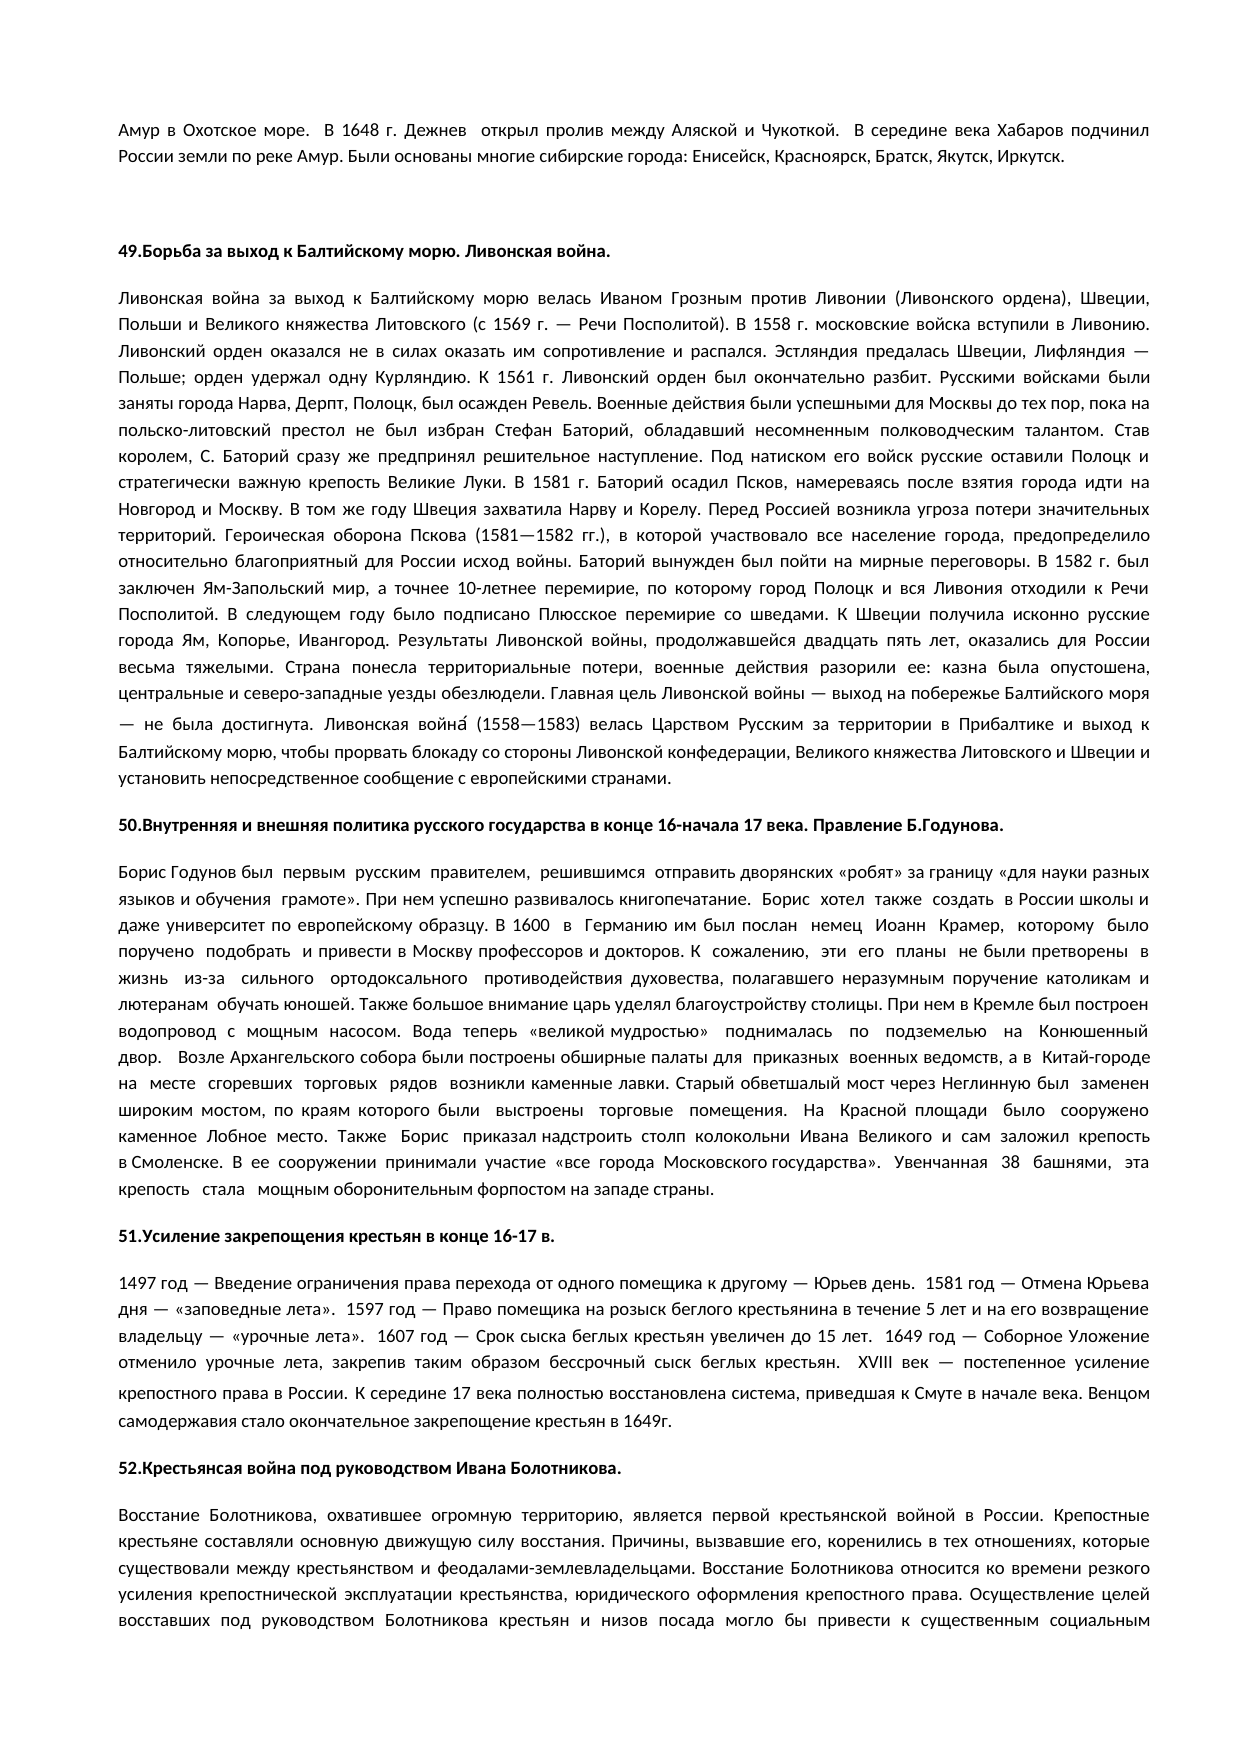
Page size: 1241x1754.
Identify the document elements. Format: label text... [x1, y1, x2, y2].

text 49.Борьба за выход к Балтийскому морю. Ливонская война. [118, 239, 1152, 262]
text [118, 118, 1152, 167]
text 1497 год — Введение ограничения права перехода от одного помещика к другому — Юрьев день. 1581 год — Отмена Юрьева дня — «заповедные лета». 1597 год — Право помещика на розыск беглого крестьянина в течение 5 лет и на его возвращение владельцу — «урочные лета». 1607 год — Срок сыска беглых крестьян увеличен до 15 лет. 1649 год — Соборное Уложение отменило урочные лета, закрепив таким образом бессрочный сыск беглых крестьян. XVIII век — постепенное усиление крепостного права в России. К середине 17 века полностью восстановлена система, приведшая к Смуте в начале века. Венцом самодержавия стало окончательное закрепощение крестьян в 1649г. [118, 1271, 1152, 1432]
text 52.Крестьянсая война под руководством Ивана Болотникова. [118, 1456, 1152, 1479]
text Ливонская война за выход к Балтийскому морю велась Иваном Грозным против Ливонии (Ливонского ордена), Швеции, Польши и Великого княжества Литовского (с 1569 г. — Речи Посполитой). В 1558 г. московские войска вступили в Ливонию. Ливонский орден оказался не в силах оказать им сопротивление и распался. Эстляндия предалась Швеции, Лифляндия — Польше; орден удержал одну Курляндию. К 1561 г. Ливонский орден был окончательно разбит. Русскими войсками были заняты города Нарва, Дерпт, Полоцк, был осажден Ревель. Военные действия были успешными для Москвы до тех пор, пока на польско-литовский престол не был избран Стефан Баторий, обладавший несомненным полководческим талантом. Став королем, С. Баторий сразу же предпринял решительное наступление. Под натиском его войск русские оставили Полоцк и стратегически важную крепость Великие Луки. В 1581 г. Баторий осадил Псков, намереваясь после взятия города идти на Новгород и Москву. В том же году Швеция захватила Нарву и Корелу. Перед Россией возникла угроза потери значительных территорий. Героическая оборона Пскова (1581—1582 гг.), в которой участвовало все население города, предопределило относительно благоприятный для России исход войны. Баторий вынужден был пойти на мирные переговоры. В 1582 г. был заключен Ям-Запольский мир, а точнее 10-летнее перемирие, по которому город Полоцк и вся Ливония отходили к Речи Посполитой. В следующем году было подписано Плюсское перемирие со шведами. К Швеции получила исконно русские города Ям, Копорье, Ивангород. Результаты Ливонской войны, продолжавшейся двадцать пять лет, оказались для России весьма тяжелыми. Страна понесла территориальные потери, военные действия разорили ее: казна была опустошена, центральные и северо-западные уезды обезлюдели. Главная цель Ливонской войны — выход на побережье Балтийского моря — не была достигнута. Ливонская война́ (1558—1583) велась Царством Русским за территории в Прибалтике и выход к Балтийскому морю, чтобы прорвать блокаду со стороны Ливонской конфедерации, Великого княжества Литовского и Швеции и установить непосредственное сообщение с европейскими странами. [118, 286, 1152, 789]
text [118, 1503, 1152, 1632]
text Борис Годунов был первым русским правителем, решившимся отправить дворянских «робят» за границу «для науки разных языков и обучения грамоте». При нем успешно развивалось книгопечатание. Борис хотел также создать в России школы и даже университет по европейскому образцу. В 1600 в Германию им был послан немец Иоанн Крамер, которому было поручено подобрать и привести в Москву профессоров и докторов. К сожалению, эти его планы не были претворены в жизнь из-за сильного ортодоксального противодействия духовества, полагавшего неразумным поручение католикам и лютеранам обучать юношей. Также большое внимание царь уделял благоустройству столицы. При нем в Кремле был построен водопровод с мощным насосом. Вода теперь «великой мудростью» поднималась по подземелью на Конюшенный двор. Возле Архангельского собора были построены обширные палаты для приказных военных ведомств, а в Китай-городе на месте сгоревших торговых рядов возникли каменные лавки. Старый обветшалый мост через Неглинную был заменен широким мостом, по краям которого были выстроены торговые помещения. На Красной площади было сооружено каменное Лобное место. Также Борис приказал надстроить столп колокольни Ивана Великого и сам заложил крепость в Смоленске. В ее сооружении принимали участие «все города Московского государства». Увенчанная 38 башнями, эта крепость стала мощным оборонительным форпостом на западе страны. [118, 861, 1152, 1200]
text 51.Усиление закрепощения крестьян в конце 16-17 в. [118, 1224, 1152, 1247]
text 50.Внутренняя и внешняя политика русского государства в конце 16-начала 17 века. Правление Б.Годунова. [118, 813, 1152, 836]
